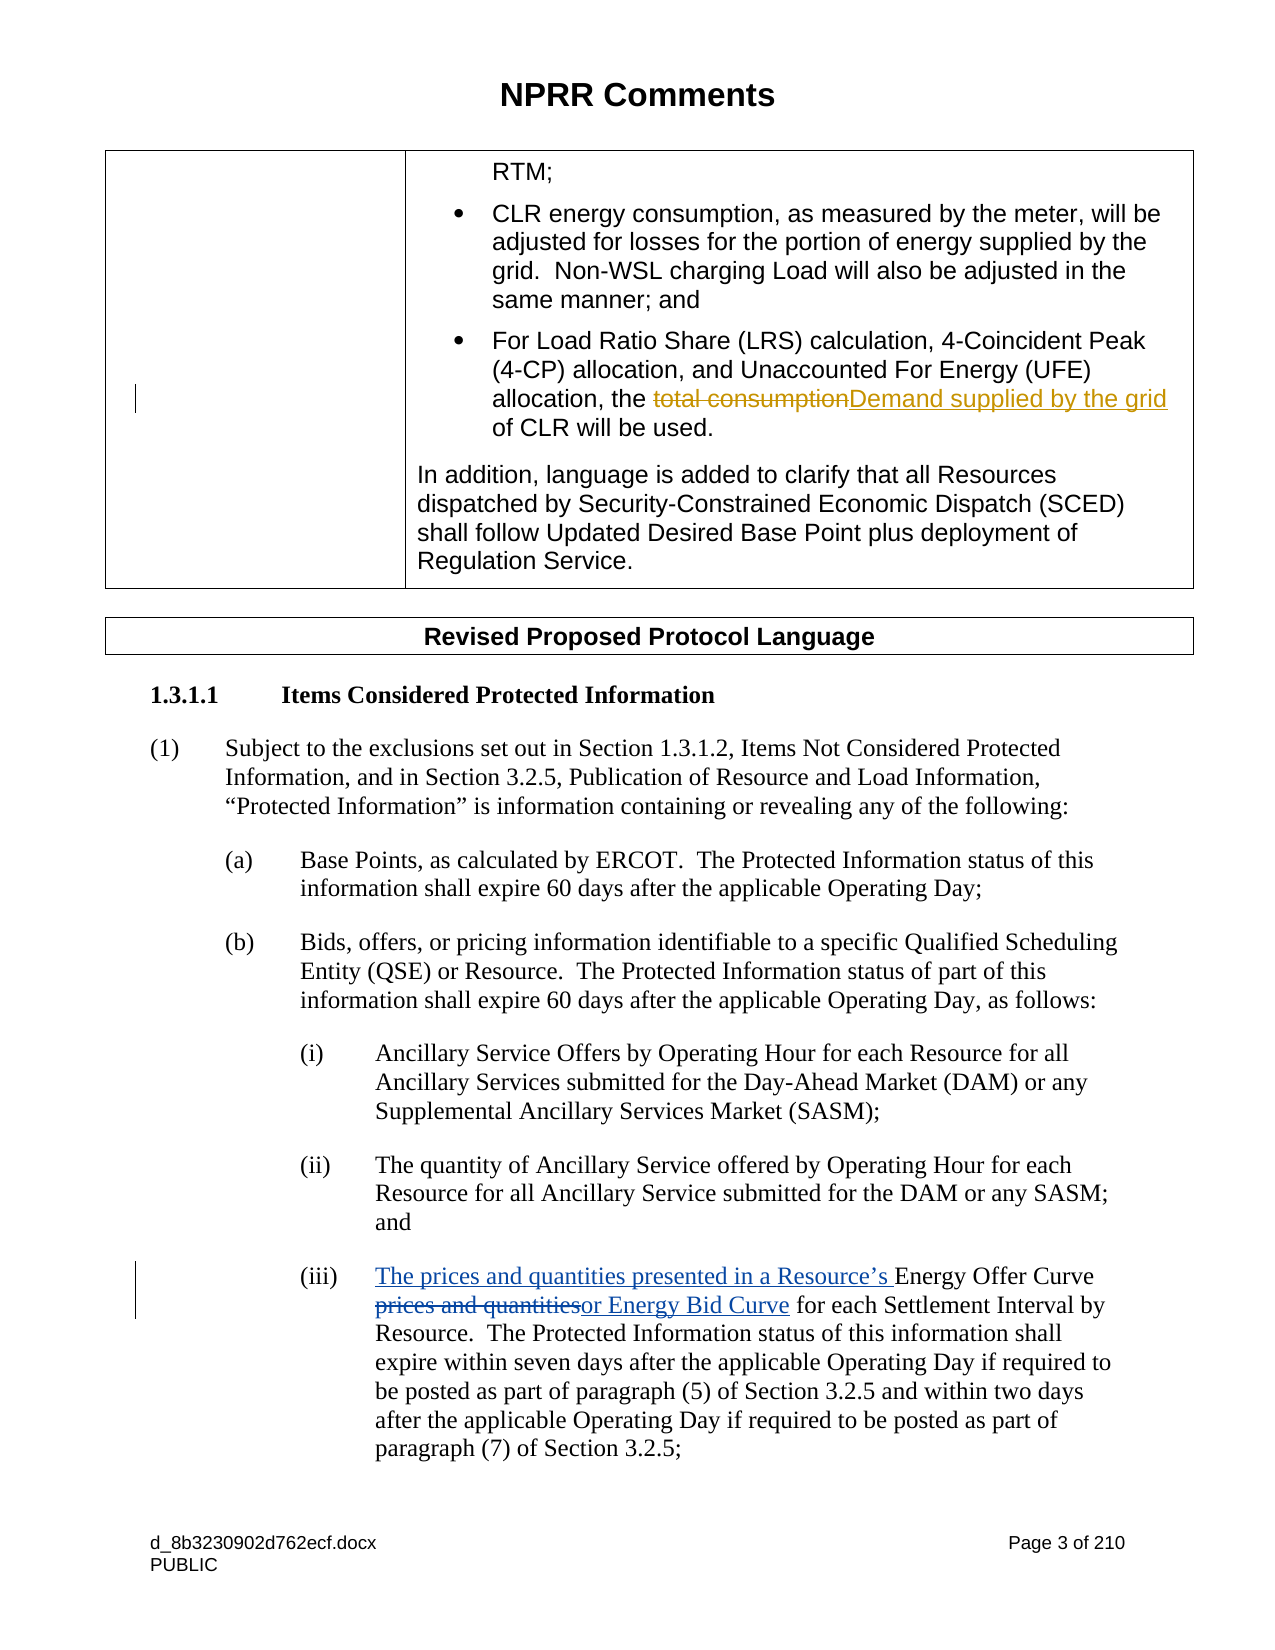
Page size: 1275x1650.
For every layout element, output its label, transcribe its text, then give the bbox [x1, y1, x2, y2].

text (b) Bids, offers, or pricing information identifiable to a specific Qualified Scheduling Entity (QSE) or Resource. The Protected Information status of part of this information shall expire 60 days after the applicable Operating Day, as follows: [225, 927, 1125, 1013]
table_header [106, 151, 405, 587]
text (i) Ancillary Service Offers by Operating Hour for each Resource for all Ancillary Services submitted for the Day-Ahead Market (DAM) or any Supplemental Ancillary Services Market (SASM); [300, 1038, 1125, 1125]
text (iii) Energy Offer Curve for each Settlement Interval by Resource. The Protected Information status of this information shall expire within seven days after the applicable Operating Day if required to be posted as part of paragraph (5) of Section 3.2.5 and within two days after the applicable Operating Day if required to be posted as part of paragraph (7) of Section 3.2.5; [300, 1261, 1125, 1462]
text (1) Subject to the exclusions set out in Section 1.3.1.2, Items Not Considered Protected Information, and in Section 3.2.5, Publication of Resource and Load Information, “Protected Information” is information containing or revealing any of the following: [150, 733, 1125, 820]
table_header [406, 151, 1193, 587]
text (ii) The quantity of Ancillary Service offered by Operating Hour for each Resource for all Ancillary Service submitted for the DAM or any SASM; and [300, 1150, 1125, 1236]
table_header Revised Proposed Protocol Language [106, 618, 1193, 654]
text 1.3.1.1 Items Considered Protected Information [150, 680, 1125, 708]
text (a) Base Points, as calculated by ERCOT. The Protected Information status of this information shall expire 60 days after the applicable Operating Day; [225, 845, 1125, 902]
